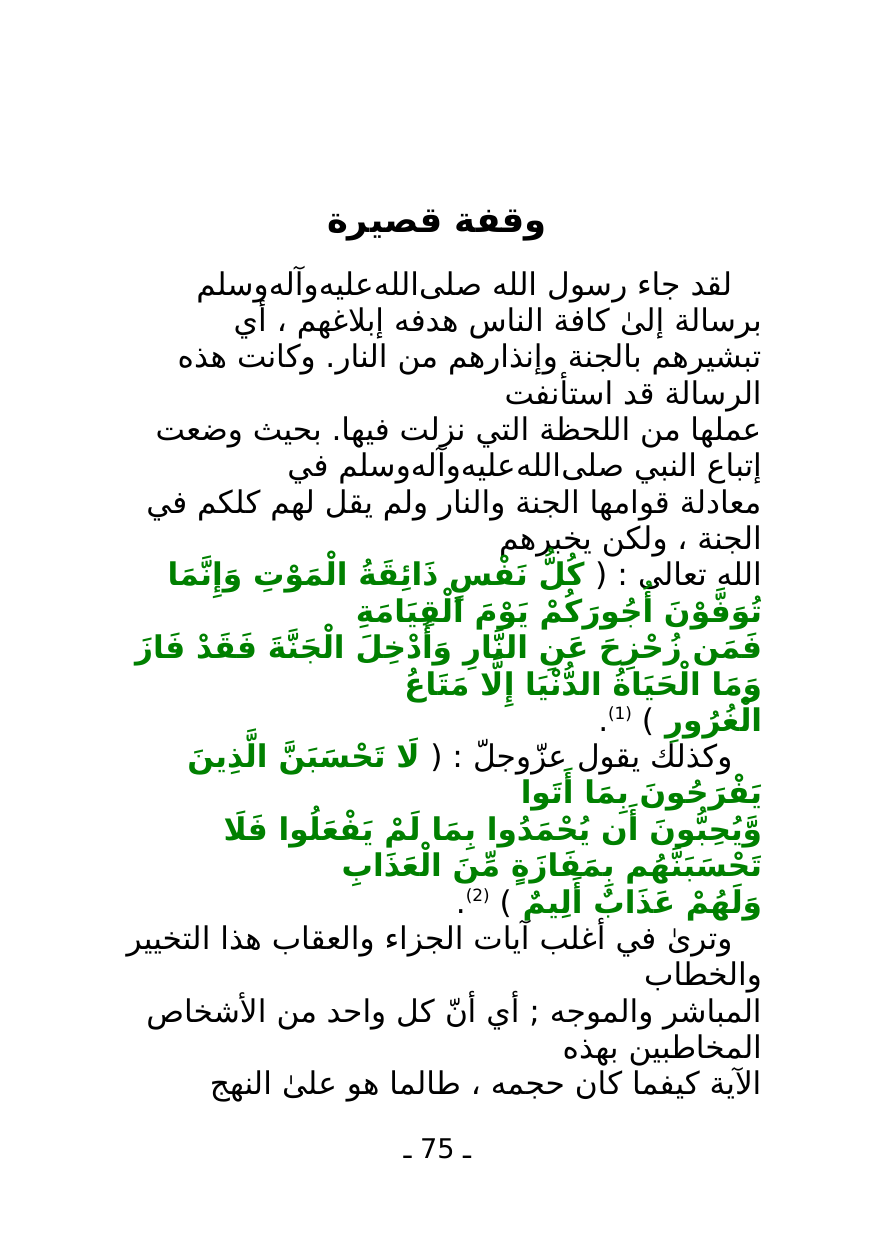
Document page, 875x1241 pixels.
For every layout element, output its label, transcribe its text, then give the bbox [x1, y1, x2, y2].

text لقد جاء رسول الله صلى‌الله‌عليه‌وآله‌وسلم برسالة إلىٰ كافة الناس هدفه إبلاغهم ، أي تبشيرهم بالجنة وإنذارهم من النار. وكانت هذه الرسالة قد استأنفت عملها من اللحظة التي نزلت فيها. بحيث وضعت إتباع النبي صلى‌الله‌عليه‌وآله‌وسلم في معادلة قوامها الجنة والنار ولم يقل لهم كلكم في الجنة ، ولكن يخبرهم الله تعالى : ( كُلُّ نَفْسٍ ذَائِقَةُ الْمَوْتِ وَإِنَّمَا تُوَفَّوْنَ أُجُورَكُمْ يَوْمَ الْقِيَامَةِ فَمَن زُحْزِحَ عَنِ النَّارِ وَأُدْخِلَ الْجَنَّةَ فَقَدْ فَازَ وَمَا الْحَيَاةُ الدُّنْيَا إِلَّا مَتَاعُ الْغُرُورِ ) (1). [112, 266, 762, 738]
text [112, 920, 762, 1102]
subtitle وقفة قصيرة [112, 200, 762, 241]
text وكذلك يقول عزّوجلّ : ( لَا تَحْسَبَنَّ الَّذِينَ يَفْرَحُونَ بِمَا أَتَوا وَّيُحِبُّونَ أَن يُحْمَدُوا بِمَا لَمْ يَفْعَلُوا فَلَا تَحْسَبَنَّهُم بِمَفَازَةٍ مِّنَ الْعَذَابِ وَلَهُمْ عَذَابٌ أَلِيمٌ ) (2). [112, 738, 762, 920]
